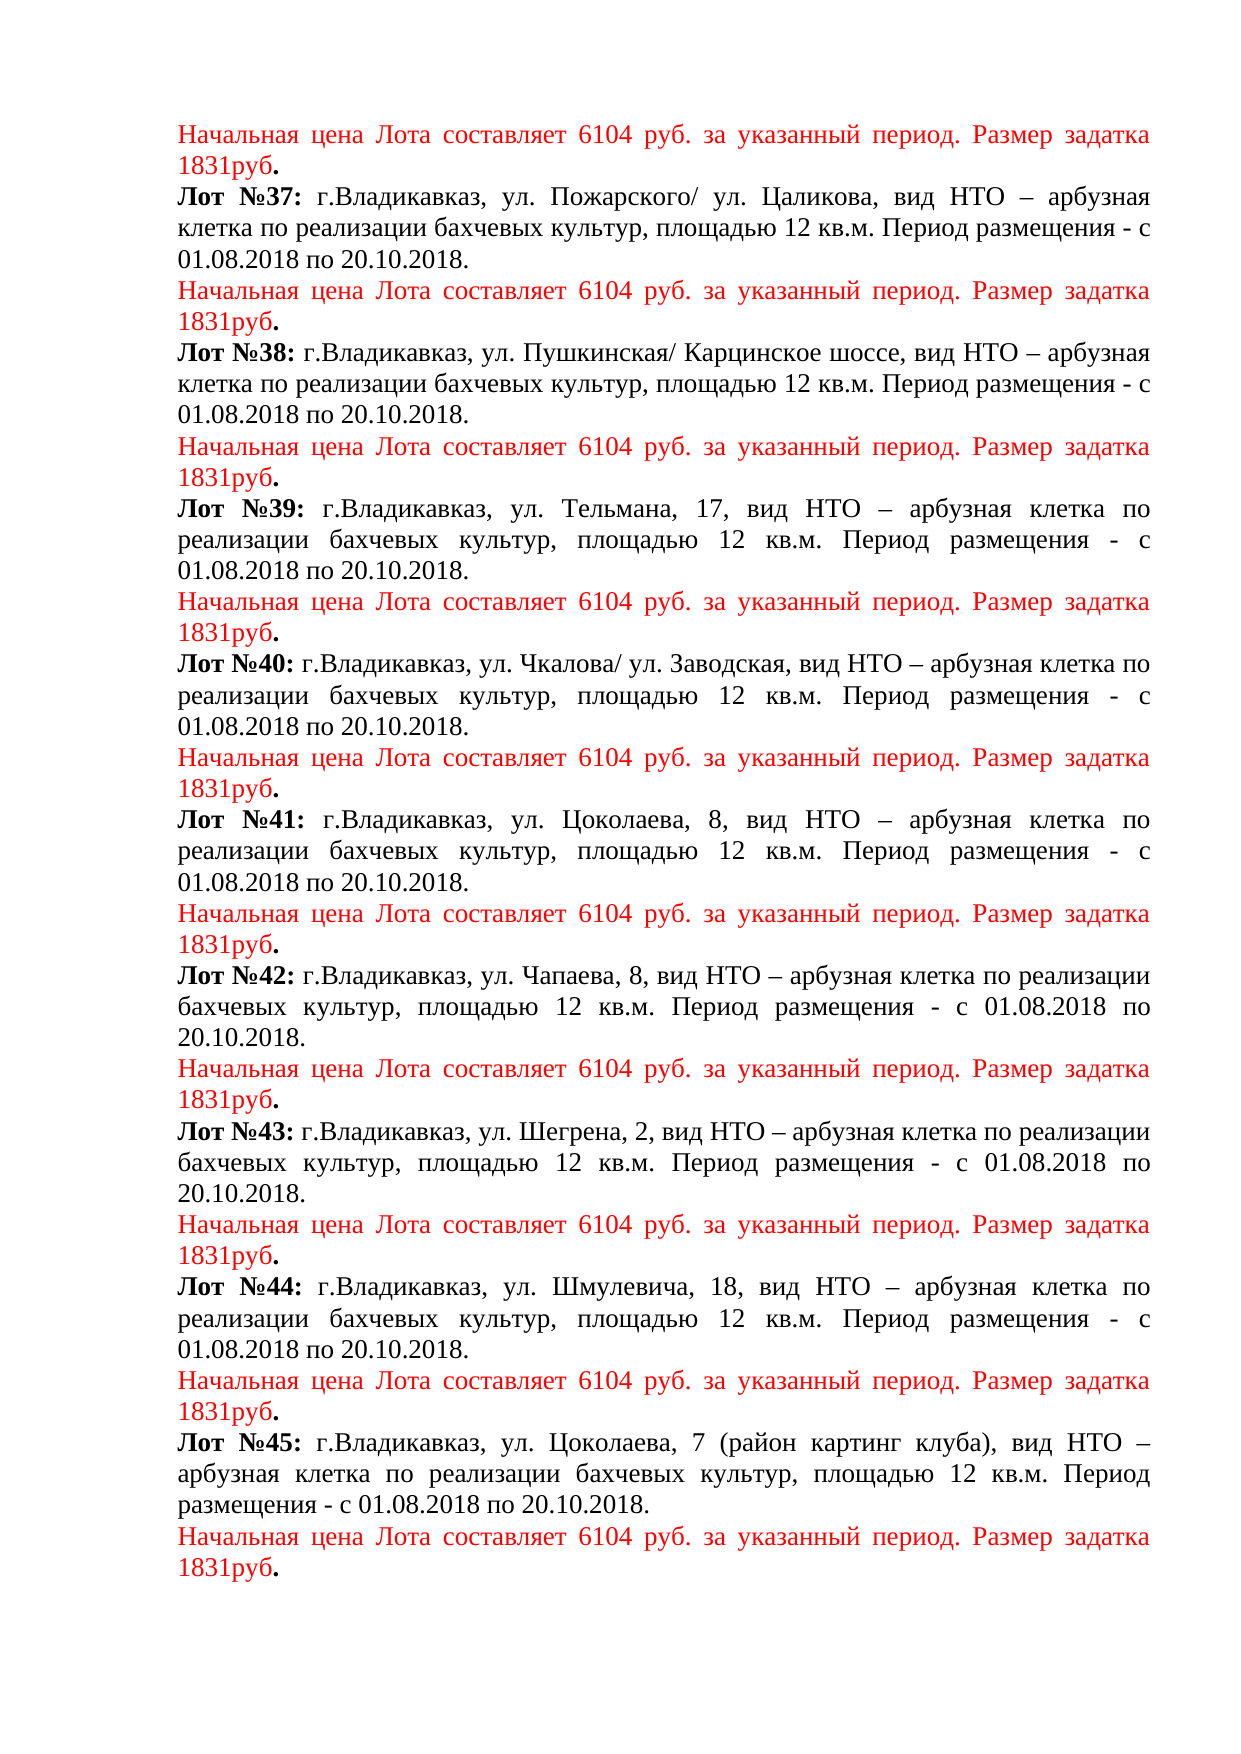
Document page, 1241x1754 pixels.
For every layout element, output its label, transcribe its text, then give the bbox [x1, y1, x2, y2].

text Начальная цена Лота составляет 6104 руб. за указанный период. Размер задатка 1831руб. [177, 274, 1152, 336]
text Начальная цена Лота составляет 6104 руб. за указанный период. Размер задатка 1831руб. [177, 897, 1152, 959]
text Лот №43: г.Владикавказ, ул. Шегрена, 2, вид НТО – арбузная клетка по реализации бахчевых культур, площадью 12 кв.м. Период размещения - с 01.08.2018 по 20.10.2018. [177, 1115, 1152, 1208]
text Лот №45: г.Владикавказ, ул. Цоколаева, 7 (район картинг клуба), вид НТО – арбузная клетка по реализации бахчевых культур, площадью 12 кв.м. Период размещения - с 01.08.2018 по 20.10.2018. [177, 1426, 1152, 1520]
text Лот №44: г.Владикавказ, ул. Шмулевича, 18, вид НТО – арбузная клетка по реализации бахчевых культур, площадью 12 кв.м. Период размещения - с 01.08.2018 по 20.10.2018. [177, 1271, 1152, 1364]
text Лот №41: г.Владикавказ, ул. Цоколаева, 8, вид НТО – арбузная клетка по реализации бахчевых культур, площадью 12 кв.м. Период размещения - с 01.08.2018 по 20.10.2018. [177, 803, 1152, 897]
text Лот №38: г.Владикавказ, ул. Пушкинская/ Карцинское шоссе, вид НТО – арбузная клетка по реализации бахчевых культур, площадью 12 кв.м. Период размещения - с 01.08.2018 по 20.10.2018. [177, 336, 1152, 429]
text Начальная цена Лота составляет 6104 руб. за указанный период. Размер задатка 1831руб. [177, 118, 1152, 180]
text Начальная цена Лота составляет 6104 руб. за указанный период. Размер задатка 1831руб. [177, 429, 1152, 492]
text Начальная цена Лота составляет 6104 руб. за указанный период. Размер задатка 1831руб. [177, 585, 1152, 648]
text Начальная цена Лота составляет 6104 руб. за указанный период. Размер задатка 1831руб. [177, 741, 1152, 803]
text Начальная цена Лота составляет 6104 руб. за указанный период. Размер задатка 1831руб. [177, 1208, 1152, 1271]
text Лот №39: г.Владикавказ, ул. Тельмана, 17, вид НТО – арбузная клетка по реализации бахчевых культур, площадью 12 кв.м. Период размещения - с 01.08.2018 по 20.10.2018. [177, 492, 1152, 585]
text Начальная цена Лота составляет 6104 руб. за указанный период. Размер задатка 1831руб. [177, 1052, 1152, 1115]
text Лот №42: г.Владикавказ, ул. Чапаева, 8, вид НТО – арбузная клетка по реализации бахчевых культур, площадью 12 кв.м. Период размещения - с 01.08.2018 по 20.10.2018. [177, 959, 1152, 1052]
text Начальная цена Лота составляет 6104 руб. за указанный период. Размер задатка 1831руб. [177, 1364, 1152, 1426]
text Начальная цена Лота составляет 6104 руб. за указанный период. Размер задатка 1831руб. [177, 1520, 1152, 1582]
text Лот №40: г.Владикавказ, ул. Чкалова/ ул. Заводская, вид НТО – арбузная клетка по реализации бахчевых культур, площадью 12 кв.м. Период размещения - с 01.08.2018 по 20.10.2018. [177, 648, 1152, 741]
text Лот №37: г.Владикавказ, ул. Пожарского/ ул. Цаликова, вид НТО – арбузная клетка по реализации бахчевых культур, площадью 12 кв.м. Период размещения - с 01.08.2018 по 20.10.2018. [177, 180, 1152, 274]
